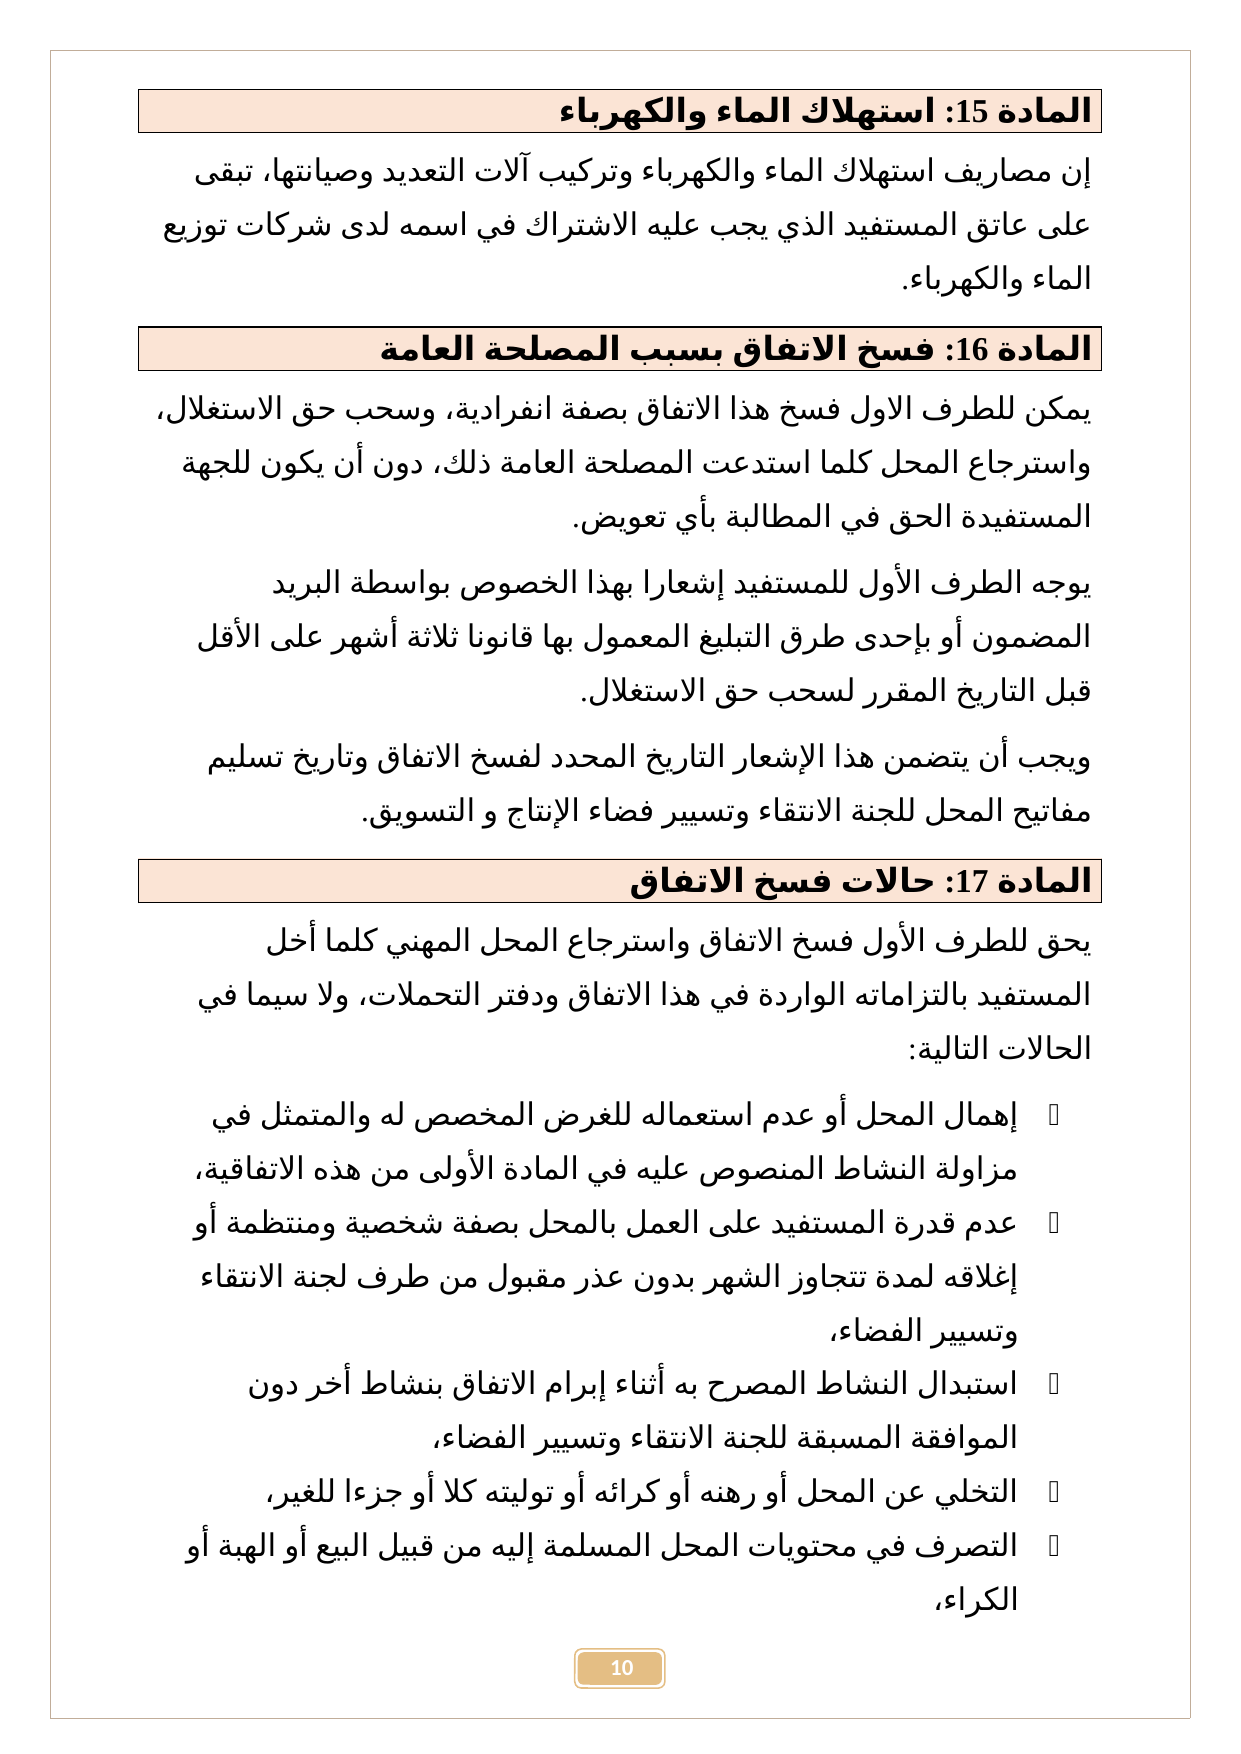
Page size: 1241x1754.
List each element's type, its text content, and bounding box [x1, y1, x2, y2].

text المادة 16: فسخ الاتفاق بسبب المصلحة العامة [139, 328, 1101, 370]
text يمكن للطرف الاول فسخ هذا الاتفاق بصفة انفرادية، وسحب حق الاستغلال، واسترجاع المحل كلما استدعت المصلحة العامة ذلك، دون أن يكون للجهة المستفيدة الحق في المطالبة بأي تعويض. [148, 390, 1092, 534]
list إهمال المحل أو عدم استعماله للغرض المخصص له والمتمثل في مزاولة النشاط المنصوص عليه في المادة الأولى من هذه الاتفاقية، [148, 1096, 1048, 1186]
text المادة 15: استهلاك الماء والكهرباء [139, 90, 1101, 132]
list التخلي عن المحل أو رهنه أو كرائه أو توليته كلا أو جزءا للغير، [148, 1473, 1048, 1509]
list استبدال النشاط المصرح به أثناء إبرام الاتفاق بنشاط أخر دون الموافقة المسبقة للجنة الانتقاء وتسيير الفضاء، [148, 1366, 1048, 1455]
text المادة 17: حالات فسخ الاتفاق [139, 860, 1101, 902]
text يحق للطرف الأول فسخ الاتفاق واسترجاع المحل المهني كلما أخل المستفيد بالتزاماته الواردة في هذا الاتفاق ودفتر التحملات، ولا سيما في الحالات التالية: [148, 922, 1092, 1066]
list عدم قدرة المستفيد على العمل بالمحل بصفة شخصية ومنتظمة أو إغلاقه لمدة تتجاوز الشهر بدون عذر مقبول من طرف لجنة الانتقاء وتسيير الفضاء، [148, 1204, 1048, 1348]
text إن مصاريف استهلاك الماء والكهرباء وتركيب آلات التعديد وصيانتها، تبقى على عاتق المستفيد الذي يجب عليه الاشتراك في اسمه لدى شركات توزيع الماء والكهرباء. [148, 152, 1092, 296]
text يوجه الطرف الأول للمستفيد إشعارا بهذا الخصوص بواسطة البريد المضمون أو بإحدى طرق التبليغ المعمول بها قانونا ثلاثة أشهر على الأقل قبل التاريخ المقرر لسحب حق الاستغلال. [148, 564, 1092, 708]
list التصرف في محتويات المحل المسلمة إليه من قبيل البيع أو الهبة أو الكراء، [148, 1527, 1048, 1617]
text ويجب أن يتضمن هذا الإشعار التاريخ المحدد لفسخ الاتفاق وتاريخ تسليم مفاتيح المحل للجنة الانتقاء وتسيير فضاء الإنتاج و التسويق. [148, 738, 1092, 828]
